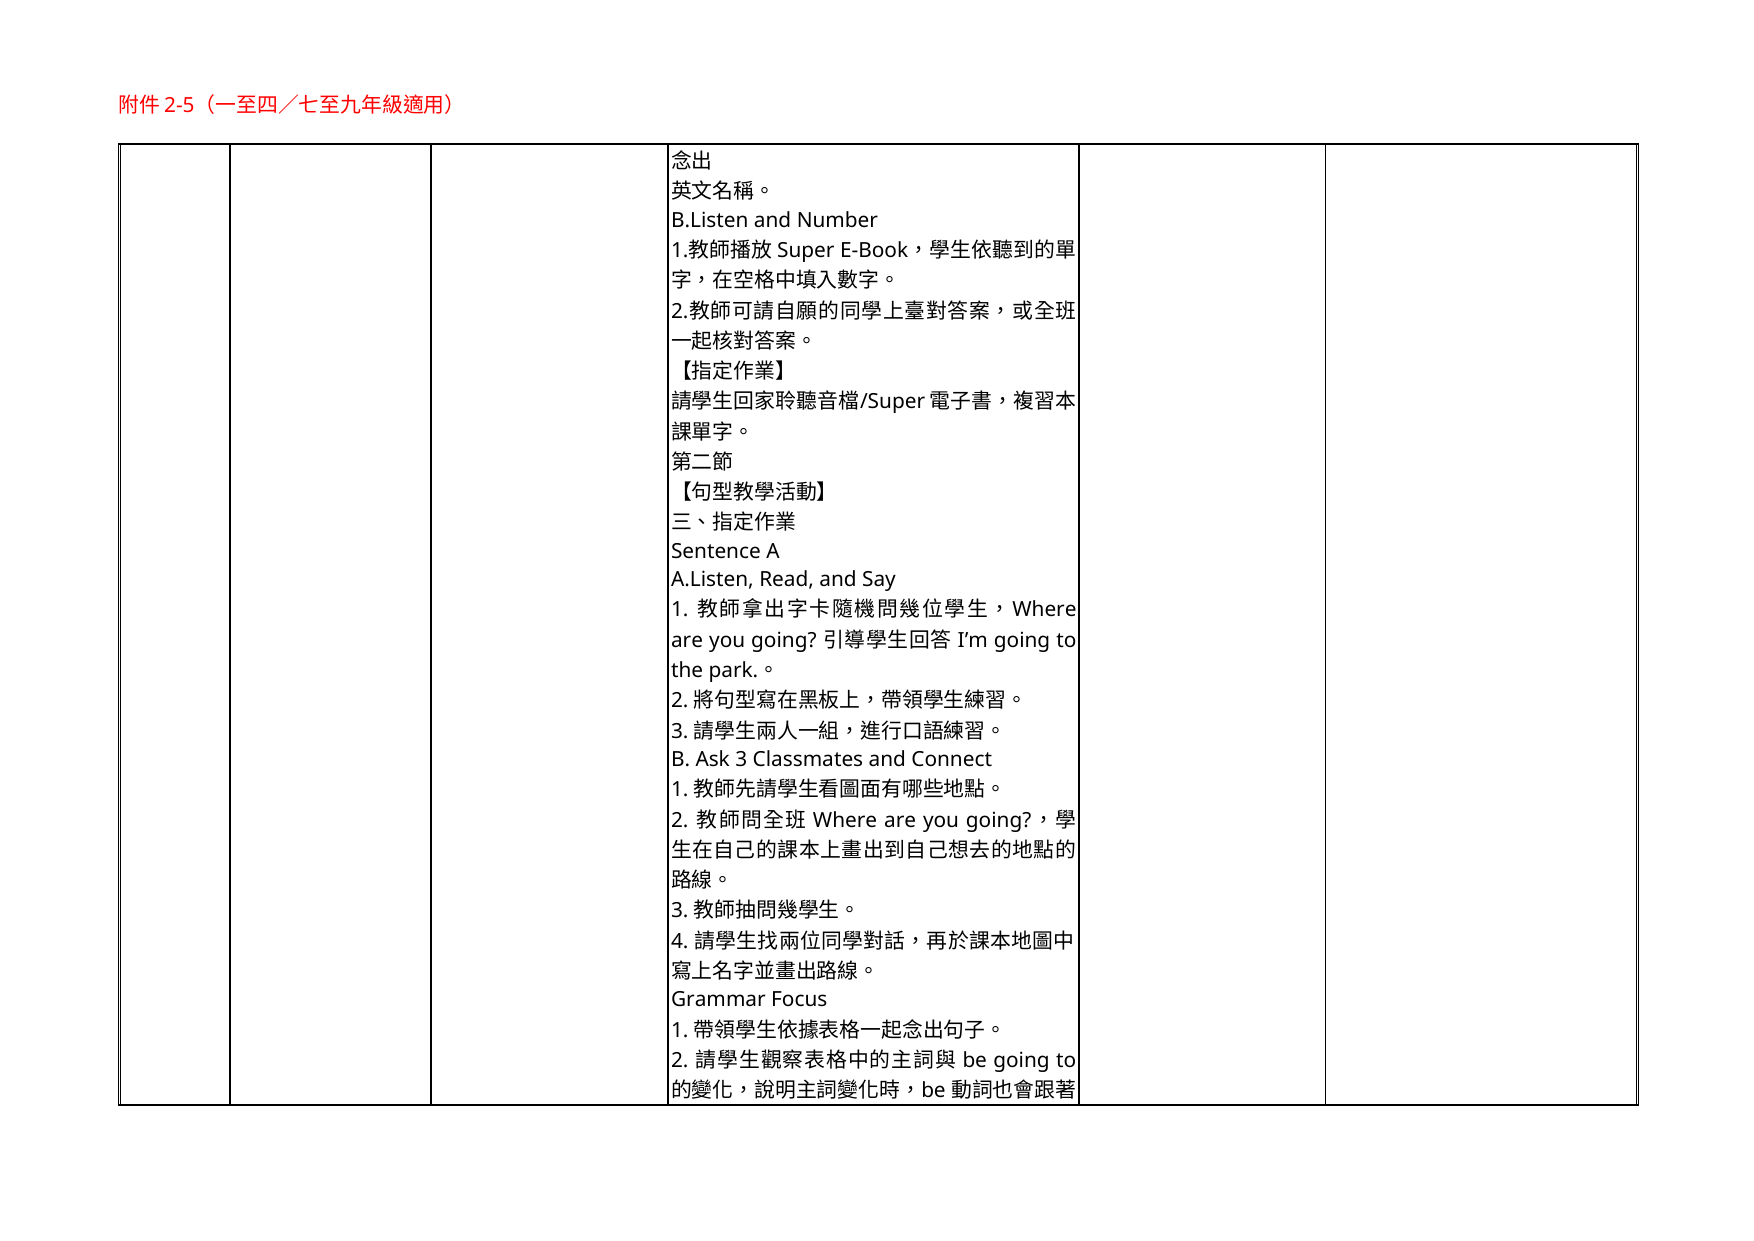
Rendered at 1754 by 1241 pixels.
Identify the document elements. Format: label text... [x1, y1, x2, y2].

table_cell 二 [121, 145, 229, 1104]
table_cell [1080, 145, 1325, 1104]
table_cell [669, 145, 1078, 1104]
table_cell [1326, 145, 1636, 1104]
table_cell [432, 145, 667, 1104]
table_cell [231, 145, 430, 1104]
